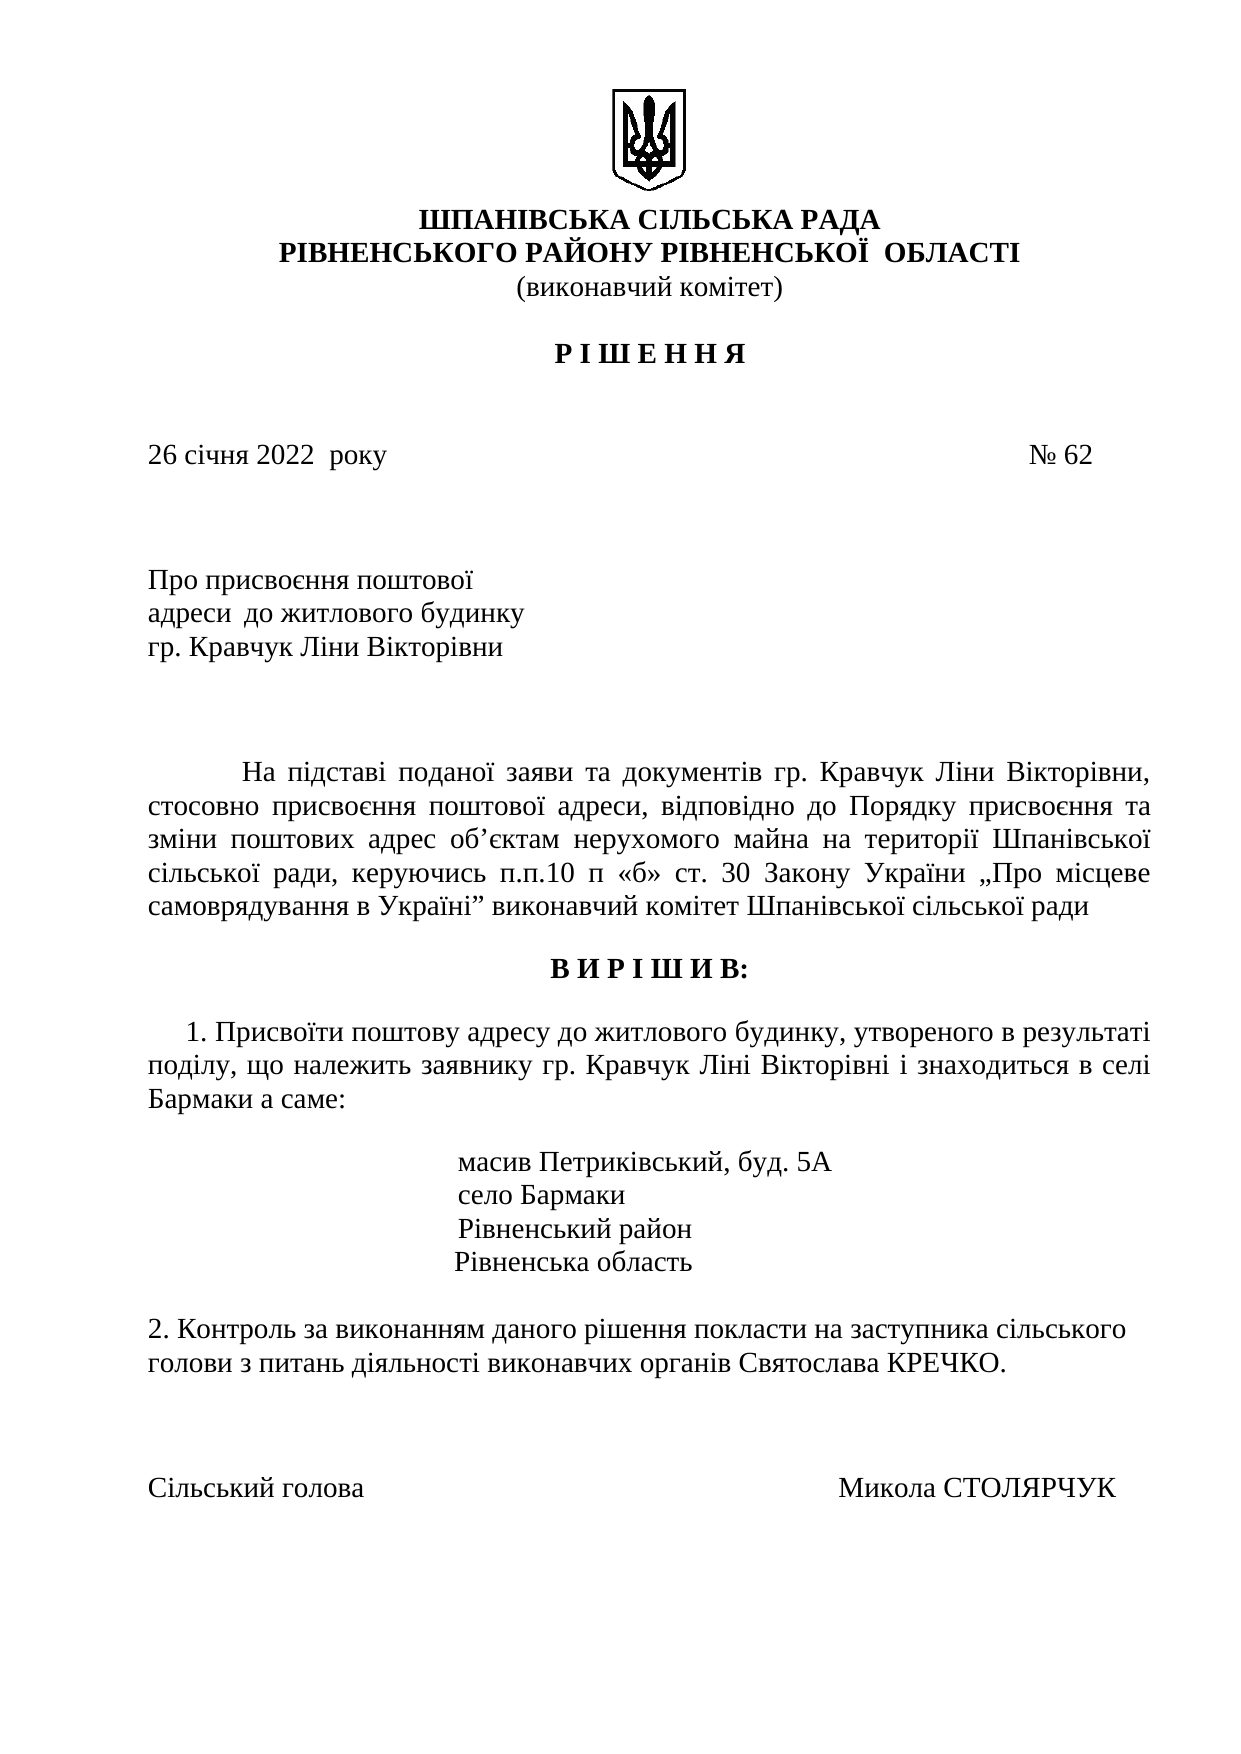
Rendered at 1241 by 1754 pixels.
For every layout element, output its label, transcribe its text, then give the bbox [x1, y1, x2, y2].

text 2. Контроль за виконанням даного рішення покласти на заступника сільського голови з питань діяльності виконавчих органів Святослава КРЕЧКО. [148, 1278, 1152, 1378]
text РІВНЕНСЬКОГО РАЙОНУ РІВНЕНСЬКОЇ ОБЛАСТІ [148, 236, 1152, 269]
text 1. Присвоїти поштову адресу до житлового будинку, утвореного в результаті поділу, що належить заявнику гр. Кравчук Ліні Вікторівні і знаходиться в селі Бармаки а саме: [148, 1014, 1152, 1114]
text (виконавчий комітет) [148, 269, 1152, 303]
text Сільський голова Микола СТОЛЯРЧУК [148, 1470, 1152, 1504]
text гр. Кравчук Ліни Вікторівни [148, 629, 1152, 662]
picture [612, 88, 688, 191]
text В И Р І Ш И В: [148, 951, 1152, 985]
text 26 січня 2022 року № 62 [148, 437, 1152, 470]
text село Бармаки [148, 1177, 1152, 1211]
text ШПАНІВСЬКА СІЛЬСЬКА РАДА [148, 202, 1152, 236]
text Про присвоєння поштової [148, 562, 1152, 595]
text адреси до житлового будинку [148, 595, 1152, 629]
text Рівненська область [148, 1244, 1152, 1278]
text На підставі поданої заяви та документів гр. Кравчук Ліни Вікторівни, стосовно присвоєння поштової адреси, відповідно до Порядку присвоєння та зміни поштових адрес об’єктам нерухомого майна на території Шпанівської сільської ради, керуючись п.п.10 п «б» ст. 30 Закону України „Про місцеве самоврядування в Україні” виконавчий комітет Шпанівської сільської ради [148, 754, 1152, 922]
text Р І Ш Е Н Н Я [148, 336, 1152, 370]
text Рівненський район [148, 1211, 1152, 1244]
text масив Петриківський, буд. 5А [148, 1144, 1152, 1177]
